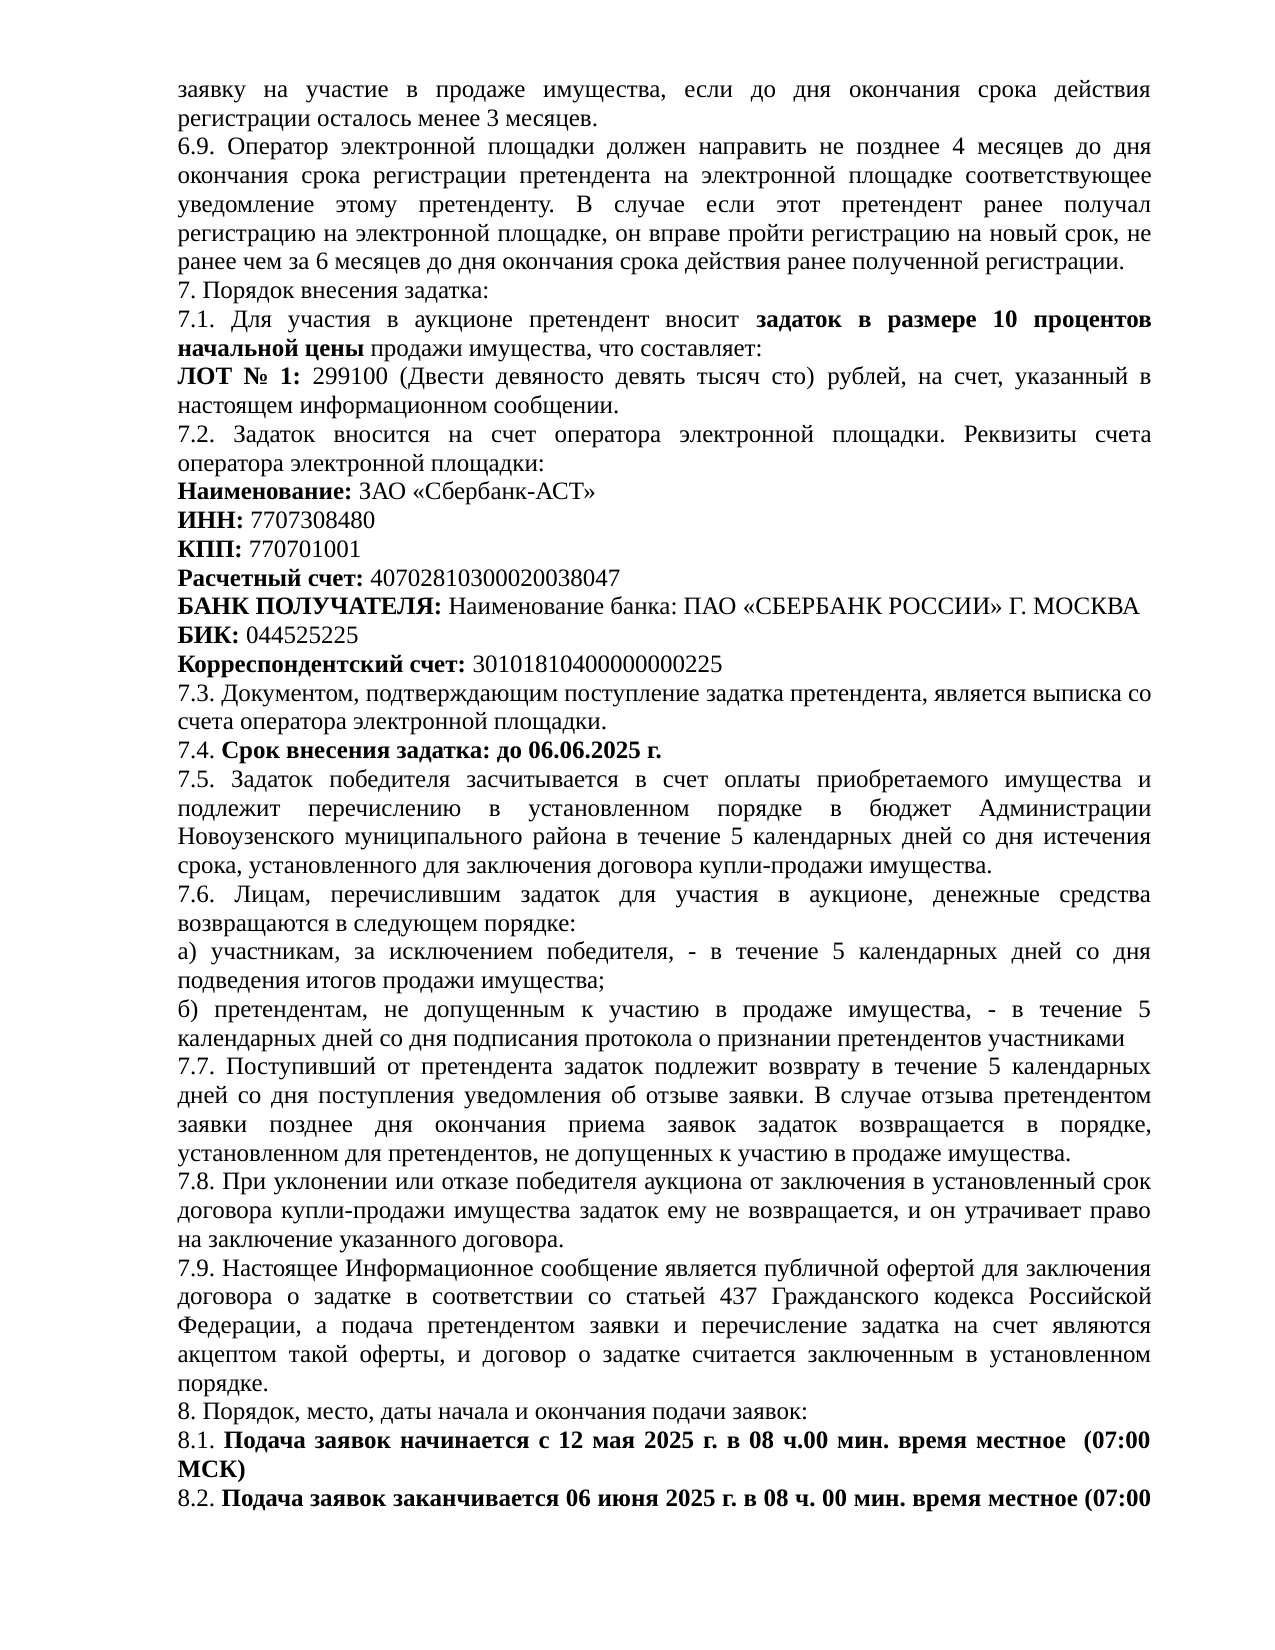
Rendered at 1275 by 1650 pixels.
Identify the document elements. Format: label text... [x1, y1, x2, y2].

text КПП: 770701001 [177, 534, 1152, 563]
text б) претендентам, не допущенным к участию в продаже имущества, - в течение 5 календарных дней со дня подписания протокола о признании претендентов участниками [177, 994, 1152, 1051]
text 7.1. Для участия в аукционе претендент вносит задаток в размере 10 процентов начальной цены продажи имущества, что составляет: [177, 304, 1152, 361]
text 6.9. Оператор электронной площадки должен направить не позднее 4 месяцев до дня окончания срока регистрации претендента на электронной площадке соответствующее уведомление этому претенденту. В случае если этот претендент ранее получал регистрацию на электронной площадке, он вправе пройти регистрацию на новый срок, не ранее чем за 6 месяцев до дня окончания срока действия ранее полученной регистрации. [177, 131, 1152, 275]
text 7.7. Поступивший от претендента задаток подлежит возврату в течение 5 календарных дней со дня поступления уведомления об отзыве заявки. В случае отзыва претендентом заявки позднее дня окончания приема заявок задаток возвращается в порядке, установленном для претендентов, не допущенных к участию в продаже имущества. [177, 1051, 1152, 1166]
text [177, 74, 1152, 131]
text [177, 1483, 1152, 1511]
text 7.8. При уклонении или отказе победителя аукциона от заключения в установленный срок договора купли-продажи имущества задаток ему не возвращается, и он утрачивает право на заключение указанного договора. [177, 1166, 1152, 1253]
text 7. Порядок внесения задатка: [177, 275, 1152, 304]
text БИК: 044525225 [177, 620, 1152, 649]
text ЛОТ № 1: 299100 (Двести девяносто девять тысяч сто) рублей, на счет, указанный в настоящем информационном сообщении. [177, 361, 1152, 419]
text 7.5. Задаток победителя засчитывается в счет оплаты приобретаемого имущества и подлежит перечислению в установленном порядке в бюджет Администрации Новоузенского муниципального района в течение 5 календарных дней со дня истечения срока, установленного для заключения договора купли-продажи имущества. [177, 764, 1152, 879]
text 8. Порядок, место, даты начала и окончания подачи заявок: [177, 1396, 1152, 1425]
text Расчетный счет: 40702810300020038047 [177, 563, 1152, 591]
text Наименование: ЗАО «Сбербанк-АСТ» [177, 476, 1152, 505]
text 7.9. Настоящее Информационное сообщение является публичной офертой для заключения договора о задатке в соответствии со статьей 437 Гражданского кодекса Российской Федерации, а подача претендентом заявки и перечисление задатка на счет являются акцептом такой оферты, и договор о задатке считается заключенным в установленном порядке. [177, 1253, 1152, 1396]
text 8.1. Подача заявок начинается с 12 мая 2025 г. в 08 ч.00 мин. время местное (07:00 МСК) [177, 1425, 1152, 1483]
text 7.4. Срок внесения задатка: до 06.06.2025 г. [177, 735, 1152, 764]
text БАНК ПОЛУЧАТЕЛЯ: Наименование банка: ПАО «СБЕРБАНК РОССИИ» Г. МОСКВА [177, 591, 1152, 620]
text Корреспондентский счет: 30101810400000000225 [177, 649, 1152, 678]
text 7.2. Задаток вносится на счет оператора электронной площадки. Реквизиты счета оператора электронной площадки: [177, 419, 1152, 476]
text 7.6. Лицам, перечислившим задаток для участия в аукционе, денежные средства возвращаются в следующем порядке: [177, 879, 1152, 936]
text а) участникам, за исключением победителя, - в течение 5 календарных дней со дня подведения итогов продажи имущества; [177, 936, 1152, 994]
text ИНН: 7707308480 [177, 505, 1152, 534]
text 7.3. Документом, подтверждающим поступление задатка претендента, является выписка со счета оператора электронной площадки. [177, 678, 1152, 735]
